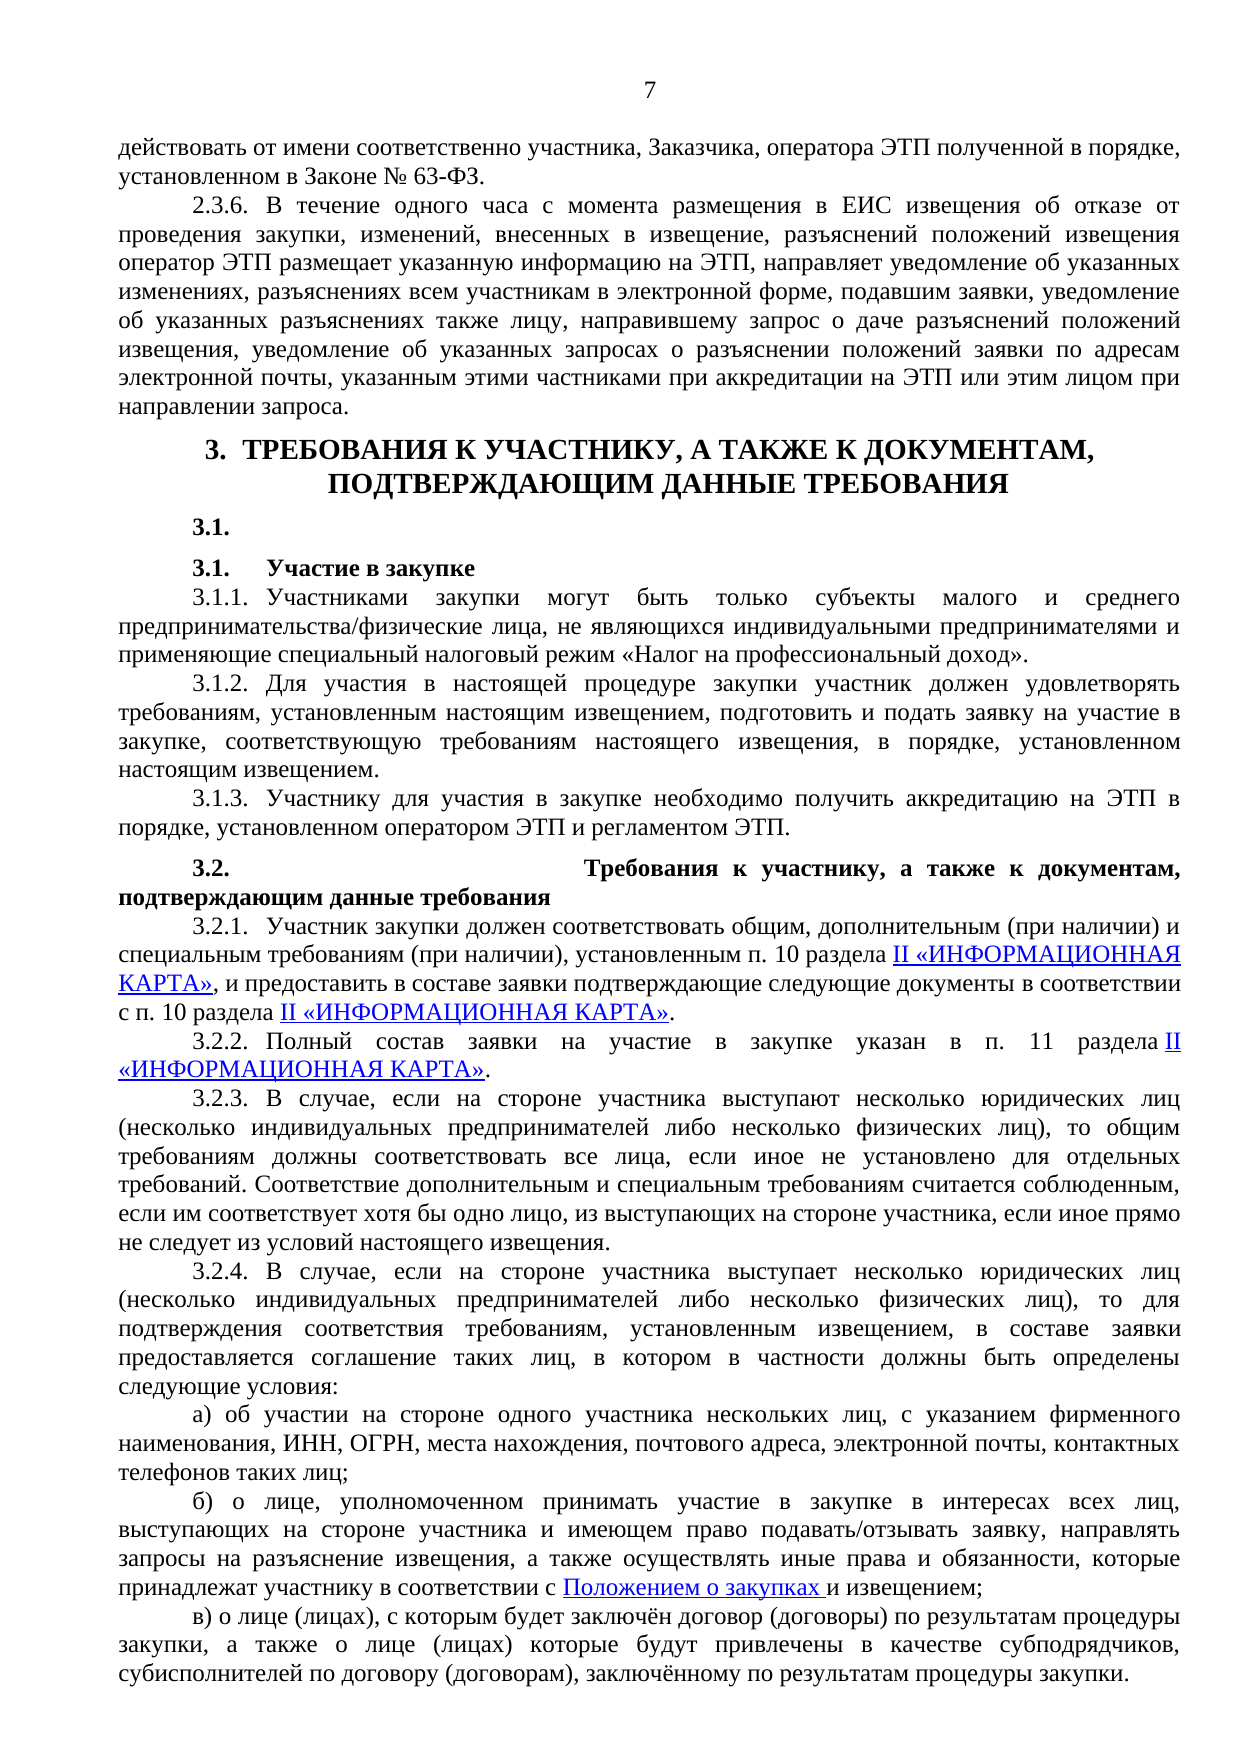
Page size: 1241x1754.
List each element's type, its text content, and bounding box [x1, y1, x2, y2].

list Для участия в настоящей процедуре закупки участник должен удовлетворять требованиям, установленным настоящим извещением, подготовить и подать заявку на участие в закупке, соответствующую требованиям настоящего извещения, в порядке, установленном настоящим извещением. [118, 668, 1181, 783]
list Участниками закупки могут быть только субъекты малого и среднего предпринимательства/физические лица, не являющихся индивидуальными предпринимателями и применяющие специальный налоговый режим «Налог на профессиональный доход». [118, 582, 1181, 668]
text в) о лице (лицах), с которым будет заключён договор (договоры) по результатам процедуры закупки, а также о лице (лицах) которые будут привлечены в качестве субподрядчиков, субисполнителей по договору (договорам), заключённому по результатам процедуры закупки. [118, 1601, 1181, 1687]
list В случае, если на стороне участника выступает несколько юридических лиц (несколько индивидуальных предпринимателей либо несколько физических лиц), то для подтверждения соответствия требованиям, установленным извещением, в составе заявки предоставляется соглашение таких лиц, в котором в частности должны быть определены следующие условия: [118, 1256, 1181, 1399]
text б) о лице, уполномоченном принимать участие в закупке в интересах всех лиц, выступающих на стороне участника и имеющем право подавать/отзывать заявку, направлять запросы на разъяснение извещения, а также осуществлять иные права и обязанности, которые принадлежат участнику в соответствии с Положением о закупках и извещением; [118, 1486, 1181, 1601]
text а) об участии на стороне одного участника нескольких лиц, с указанием фирменного наименования, ИНН, ОГРН, места нахождения, почтового адреса, электронной почты, контактных телефонов таких лиц; [118, 1399, 1181, 1486]
list В течение одного часа с момента размещения в ЕИС извещения об отказе от проведения закупки, изменений, внесенных в извещение, разъяснений положений извещения оператор ЭТП размещает указанную информацию на ЭТП, направляет уведомление об указанных изменениях, разъяснениях всем участникам в электронной форме, подавшим заявки, уведомление об указанных разъяснениях также лицу, направившему запрос о даче разъяснений положений извещения, уведомление об указанных запросах о разъяснении положений заявки по адресам электронной почты, указанным этими частниками при аккредитации на ЭТП или этим лицом при направлении запроса. [118, 190, 1181, 420]
list В случае, если на стороне участника выступают несколько юридических лиц (несколько индивидуальных предпринимателей либо несколько физических лиц), то общим требованиям должны соответствовать все лица, если иное не установлено для отдельных требований. Соответствие дополнительным и специальным требованиям считается соблюденным, если им соответствует хотя бы одно лицо, из выступающих на стороне участника, если иное прямо не следует из условий настоящего извещения. [118, 1083, 1181, 1256]
list Участник закупки должен соответствовать общим, дополнительным (при наличии) и специальным требованиям (при наличии), установленным п. 10 раздела II «ИНФОРМАЦИОННАЯ КАРТА», и предоставить в составе заявки подтверждающие следующие документы в соответствии с п. 10 раздела II «ИНФОРМАЦИОННАЯ КАРТА». [118, 911, 1181, 1026]
list ТРЕБОВАНИЯ К УЧАСТНИКУ, А ТАКЖЕ К ДОКУМЕНТАМ, ПОДТВЕРЖДАЮЩИМ ДАННЫЕ ТРЕБОВАНИЯ [118, 432, 1181, 499]
list Полный состав заявки на участие в закупке указан в п. 11 раздела II «ИНФОРМАЦИОННАЯ КАРТА». [118, 1026, 1181, 1083]
list Участнику для участия в закупке необходимо получить аккредитацию на ЭТП в порядке, установленном оператором ЭТП и регламентом ЭТП. [118, 783, 1181, 841]
list Требования к участнику, а также к документам, подтверждающим данные требования [118, 853, 1181, 911]
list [118, 132, 1181, 190]
list Участие в закупке [192, 553, 1181, 582]
